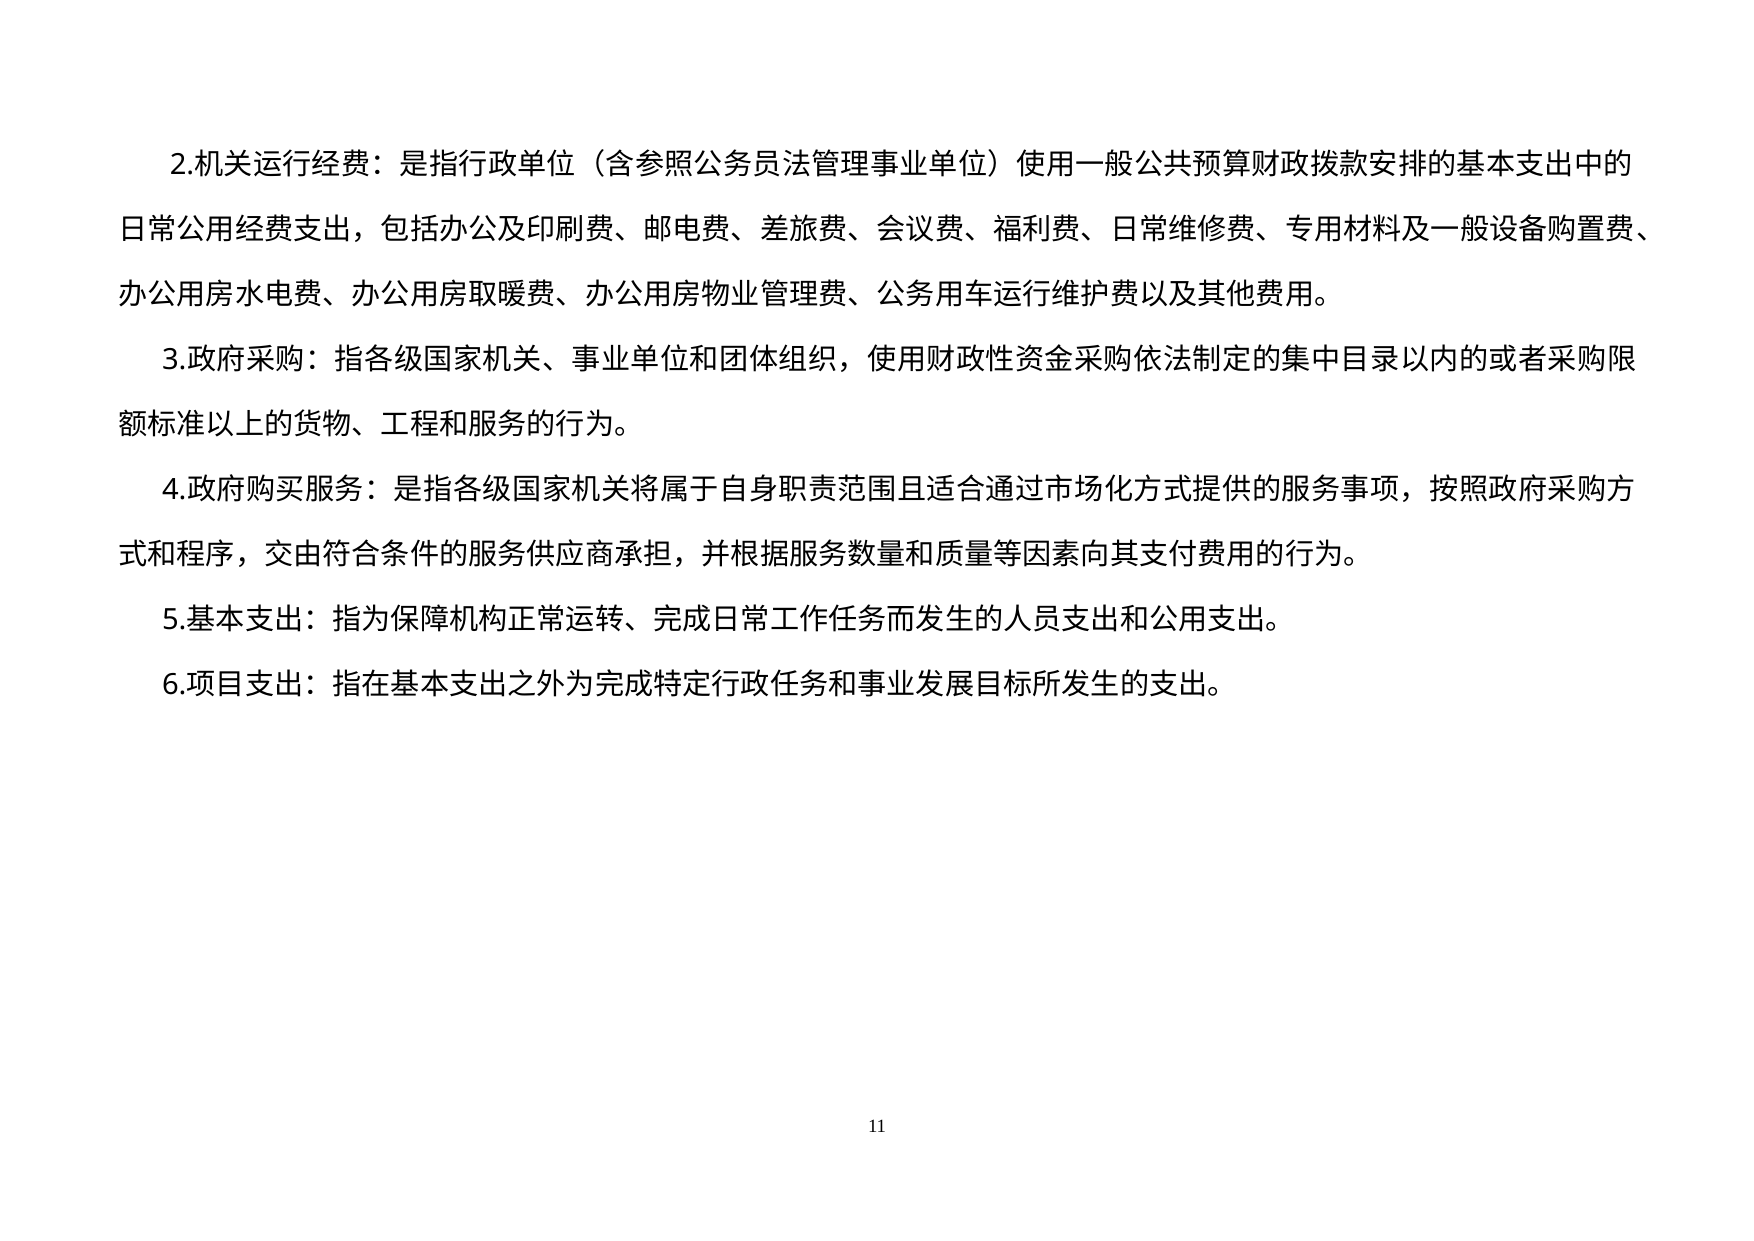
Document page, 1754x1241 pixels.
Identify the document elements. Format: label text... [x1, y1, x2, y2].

text 3.政府采购：指各级国家机关、事业单位和团体组织，使用财政性资金采购依法制定的集中目录以内的或者采购限额标准以上的货物、工程和服务的行为。 [118, 324, 1636, 454]
text 6.项目支出：指在基本支出之外为完成特定行政任务和事业发展目标所发生的支出。 [118, 649, 1636, 714]
text 5.基本支出：指为保障机构正常运转、完成日常工作任务而发生的人员支出和公用支出。 [118, 584, 1636, 649]
text 4.政府购买服务：是指各级国家机关将属于自身职责范围且适合通过市场化方式提供的服务事项，按照政府采购方式和程序，交由符合条件的服务供应商承担，并根据服务数量和质量等因素向其支付费用的行为。 [118, 454, 1636, 584]
text 2.机关运行经费：是指行政单位（含参照公务员法管理事业单位）使用一般公共预算财政拨款安排的基本支出中的日常公用经费支出，包括办公及印刷费、邮电费、差旅费、会议费、福利费、日常维修费、专用材料及一般设备购置费、办公用房水电费、办公用房取暖费、办公用房物业管理费、公务用车运行维护费以及其他费用。 [118, 129, 1636, 324]
